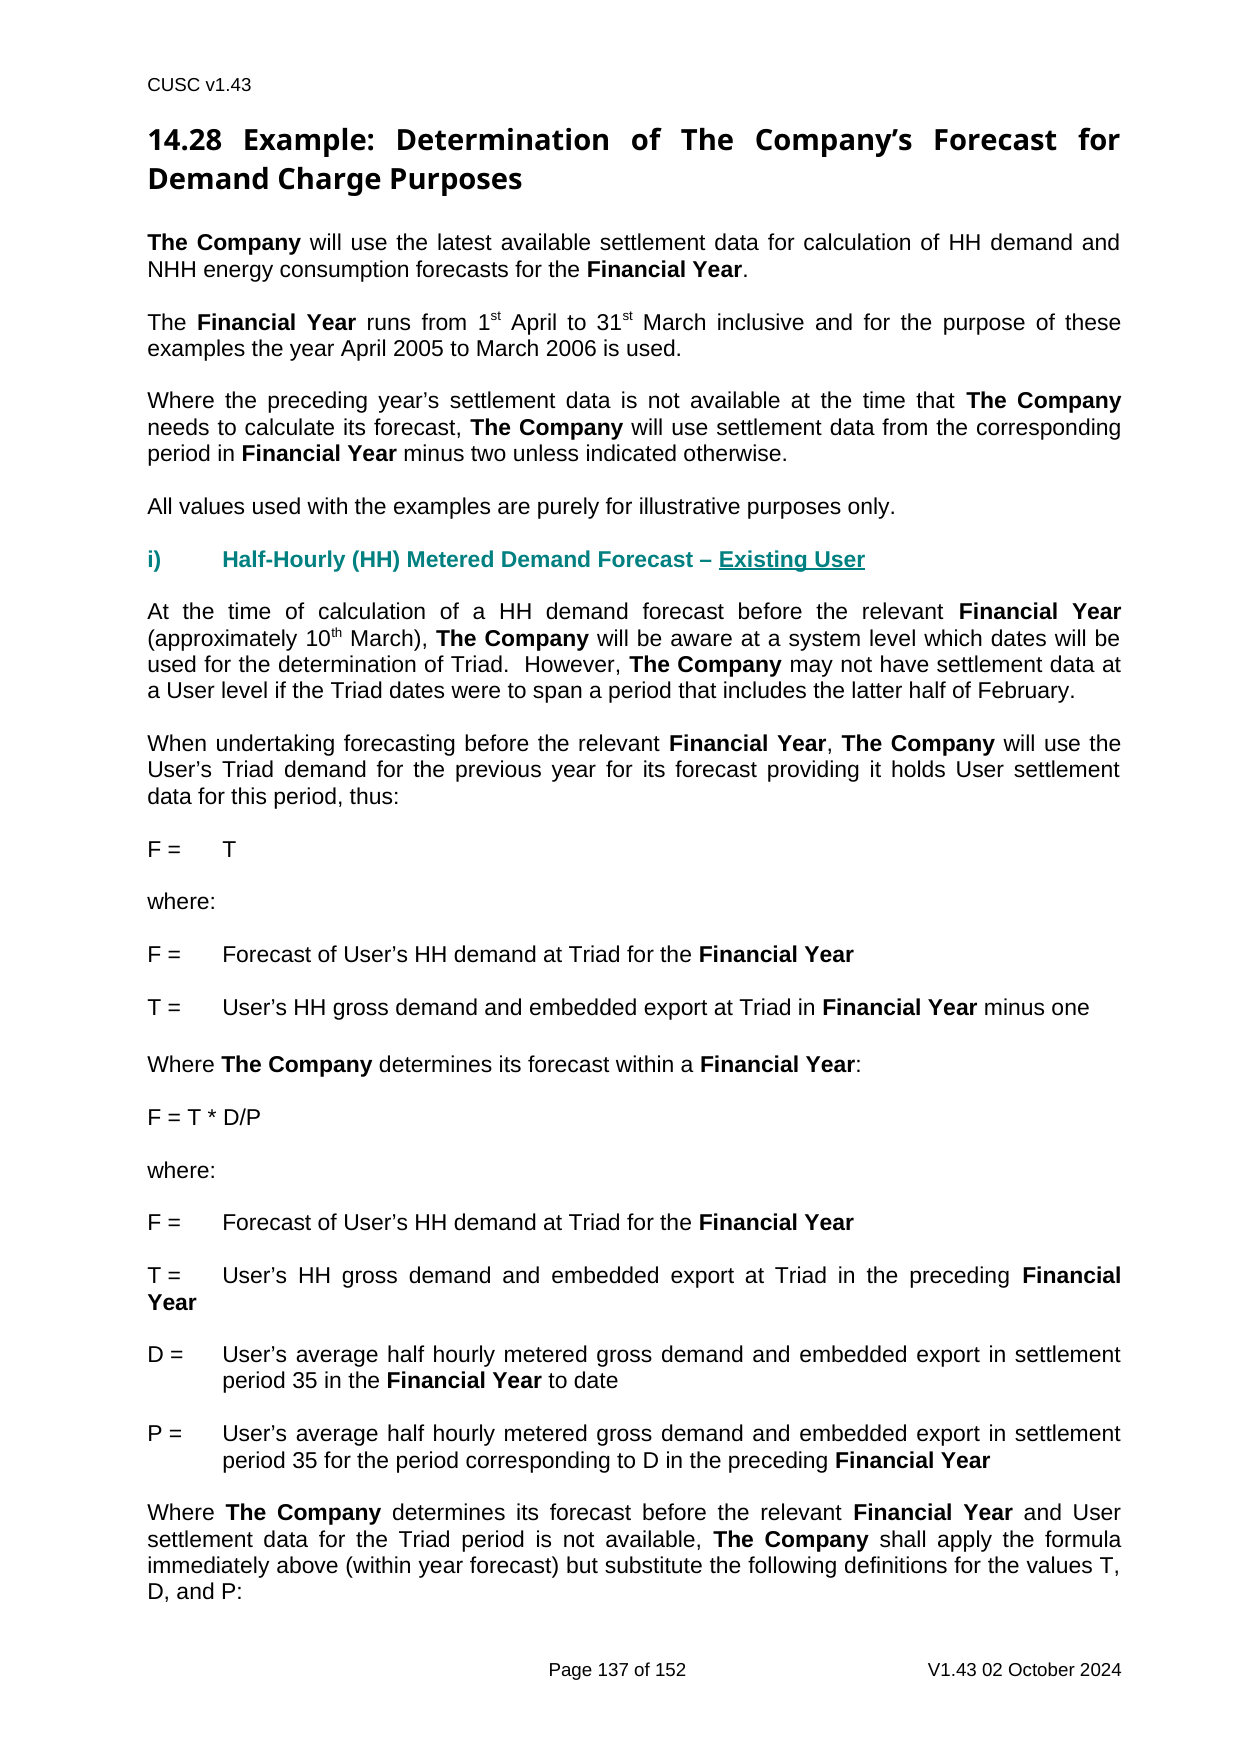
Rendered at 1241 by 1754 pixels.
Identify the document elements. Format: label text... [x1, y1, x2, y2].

text F = Forecast of User’s HH demand at Triad for the Financial Year [147, 941, 1121, 967]
text When undertaking forecasting before the relevant Financial Year, The Company will use the User’s Triad demand for the previous year for its forecast providing it holds User settlement data for this period, thus: [147, 730, 1121, 809]
text Where the preceding year’s settlement data is not available at the time that The Company needs to calculate its forecast, The Company will use settlement data from the corresponding period in Financial Year minus two unless indicated otherwise. [147, 387, 1121, 467]
text T = User’s HH gross demand and embedded export at Triad in the preceding Financial Year [147, 1262, 1121, 1315]
text D = User’s average half hourly metered gross demand and embedded export in settlement period 35 in the Financial Year to date [147, 1341, 1121, 1394]
text P = User’s average half hourly metered gross demand and embedded export in settlement period 35 for the period corresponding to D in the preceding Financial Year [147, 1420, 1121, 1473]
text At the time of calculation of a HH demand forecast before the relevant Financial Year (approximately 10th March), The Company will be aware at a system level which dates will be used for the determination of Triad. However, The Company may not have settlement data at a User level if the Triad dates were to span a period that includes the latter half of February. [147, 598, 1121, 704]
text The Financial Year runs from 1st April to 31st March inclusive and for the purpose of these examples the year April 2005 to March 2006 is used. [147, 308, 1121, 361]
subtitle i) Half-Hourly (HH) Metered Demand Forecast – Existing User [147, 519, 1121, 572]
subtitle 14.28 Example: Determination of The Company’s Forecast for Demand Charge Purposes [147, 119, 1121, 198]
text where: [147, 1157, 1121, 1183]
text F = T [147, 836, 1121, 862]
text F = Forecast of User’s HH demand at Triad for the Financial Year [147, 1209, 1121, 1236]
text F = T * D/P [147, 1104, 1121, 1130]
text where: [147, 888, 1121, 914]
text T = User’s HH gross demand and embedded export at Triad in Financial Year minus one [147, 994, 1121, 1020]
text The Company will use the latest available settlement data for calculation of HH demand and NHH energy consumption forecasts for the Financial Year. [147, 229, 1121, 282]
text All values used with the examples are purely for illustrative purposes only. [147, 493, 1121, 519]
text Where The Company determines its forecast before the relevant Financial Year and User settlement data for the Triad period is not available, The Company shall apply the formula immediately above (within year forecast) but substitute the following definitions for the values T, D, and P: [147, 1499, 1121, 1605]
text Where The Company determines its forecast within a Financial Year: [147, 1051, 1121, 1078]
